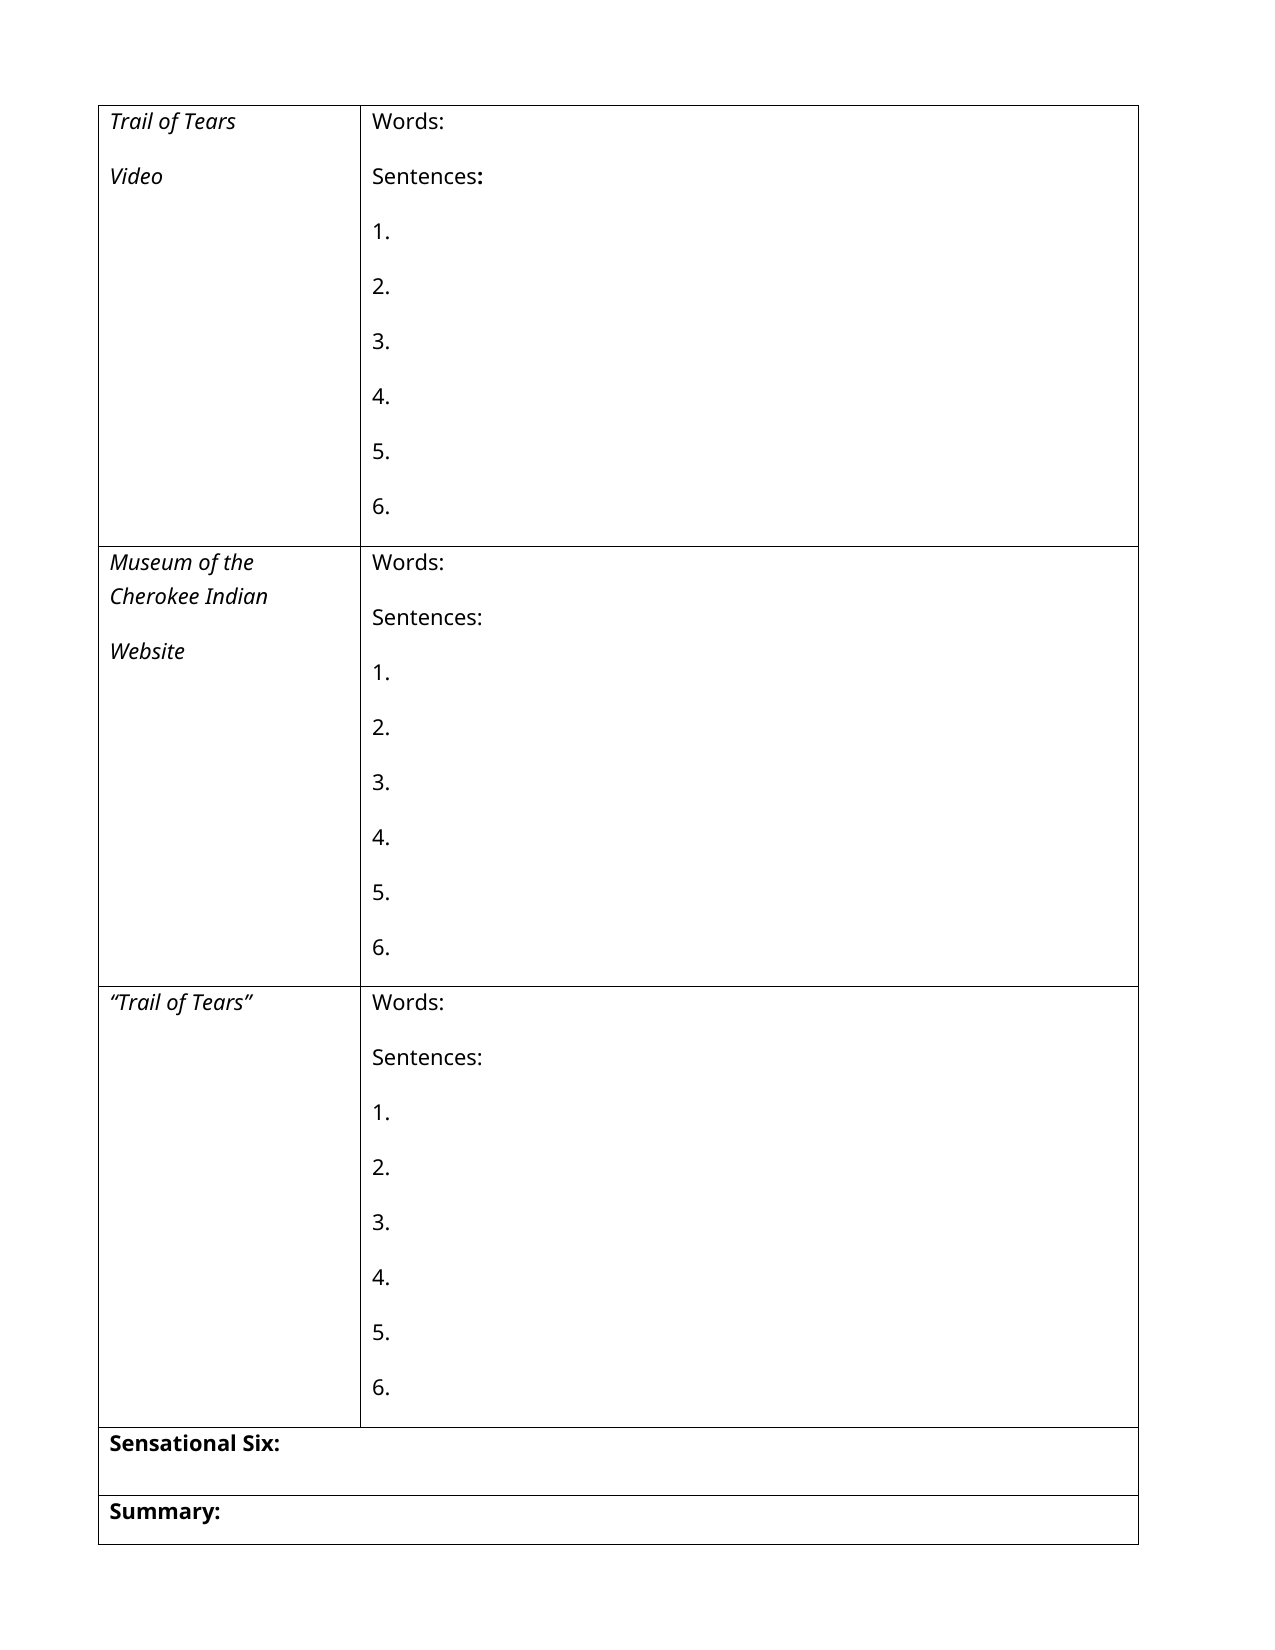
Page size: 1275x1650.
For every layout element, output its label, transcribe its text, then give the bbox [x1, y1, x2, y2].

table_cell Museum of the Cherokee Indian Website [99, 547, 360, 986]
table_cell Words: Sentences: 1. 2. 3. 4. 5. 6. [361, 547, 1138, 986]
table_cell Words: Sentences: 1. 2. 3. 4. 5. 6. [361, 987, 1138, 1427]
table_cell Sensational Six: [99, 1428, 1138, 1495]
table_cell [361, 106, 1138, 546]
table_cell “Trail of Tears” [99, 987, 360, 1427]
table_cell Trail of Tears Video [99, 106, 360, 546]
table_cell Summary: [99, 1496, 1138, 1544]
